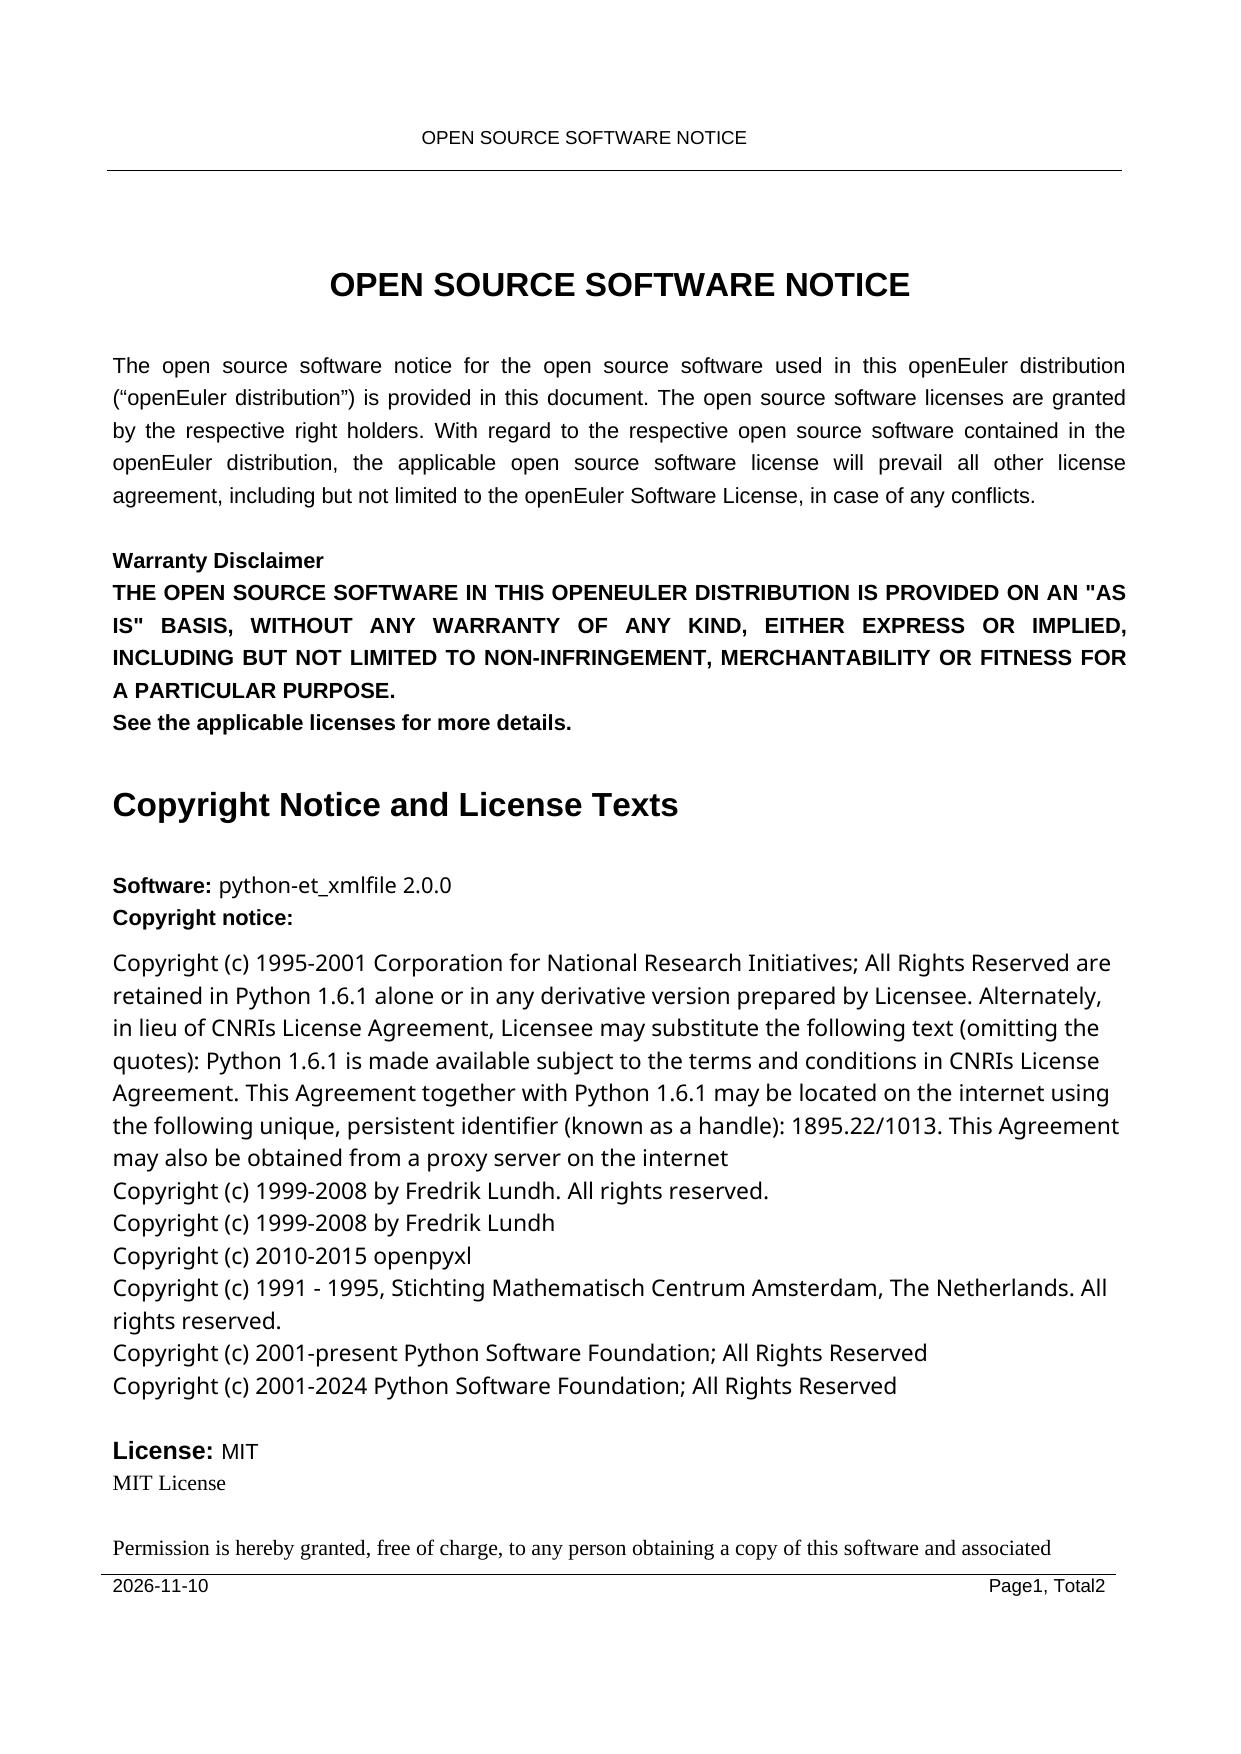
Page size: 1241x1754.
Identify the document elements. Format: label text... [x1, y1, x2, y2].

text OPEN SOURCE SOFTWARE NOTICE [112, 251, 1128, 316]
text The open source software notice for the open source software used in this openEuler distribution (“openEuler distribution”) is provided in this document. The open source software licenses are granted by the respective right holders. With regard to the respective open source software contained in the openEuler distribution, the applicable open source software license will prevail all other license agreement, including but not limited to the openEuler Software License, in case of any conflicts. [112, 349, 1128, 511]
text Warranty Disclaimer [112, 544, 1128, 576]
title Software: python-et_xmlfile 2.0.0 [112, 869, 1128, 901]
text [112, 1467, 1128, 1564]
text Copyright (c) 1995-2001 Corporation for National Research Initiatives; All Rights Reserved are retained in Python 1.6.1 alone or in any derivative version prepared by Licensee. Alternately, in lieu of CNRIs License Agreement, Licensee may substitute the following text (omitting the quotes): Python 1.6.1 is made available subject to the terms and conditions in CNRIs License Agreement. This Agreement together with Python 1.6.1 may be located on the internet using the following unique, persistent identifier (known as a handle): 1895.22/1013. This Agreement may also be obtained from a proxy server on the internet Copyright (c) 1999-2008 by Fredrik Lundh. All rights reserved. Copyright (c) 1999-2008 by Fredrik Lundh Copyright (c) 2010-2015 openpyxl Copyright (c) 1991 - 1995, Stichting Mathematisch Centrum Amsterdam, The Netherlands. All rights reserved. Copyright (c) 2001-present Python Software Foundation; All Rights Reserved Copyright (c) 2001-2024 Python Software Foundation; All Rights Reserved [112, 947, 1128, 1434]
text License: MIT [112, 1434, 1128, 1467]
text Copyright notice: [112, 901, 1128, 934]
text THE OPEN SOURCE SOFTWARE IN THIS OPENEULER DISTRIBUTION IS PROVIDED ON AN "AS IS" BASIS, WITHOUT ANY WARRANTY OF ANY KIND, EITHER EXPRESS OR IMPLIED, INCLUDING BUT NOT LIMITED TO NON-INFRINGEMENT, MERCHANTABILITY OR FITNESS FOR A PARTICULAR PURPOSE. See the applicable licenses for more details. [112, 576, 1128, 739]
text Copyright Notice and License Texts [112, 771, 1128, 836]
